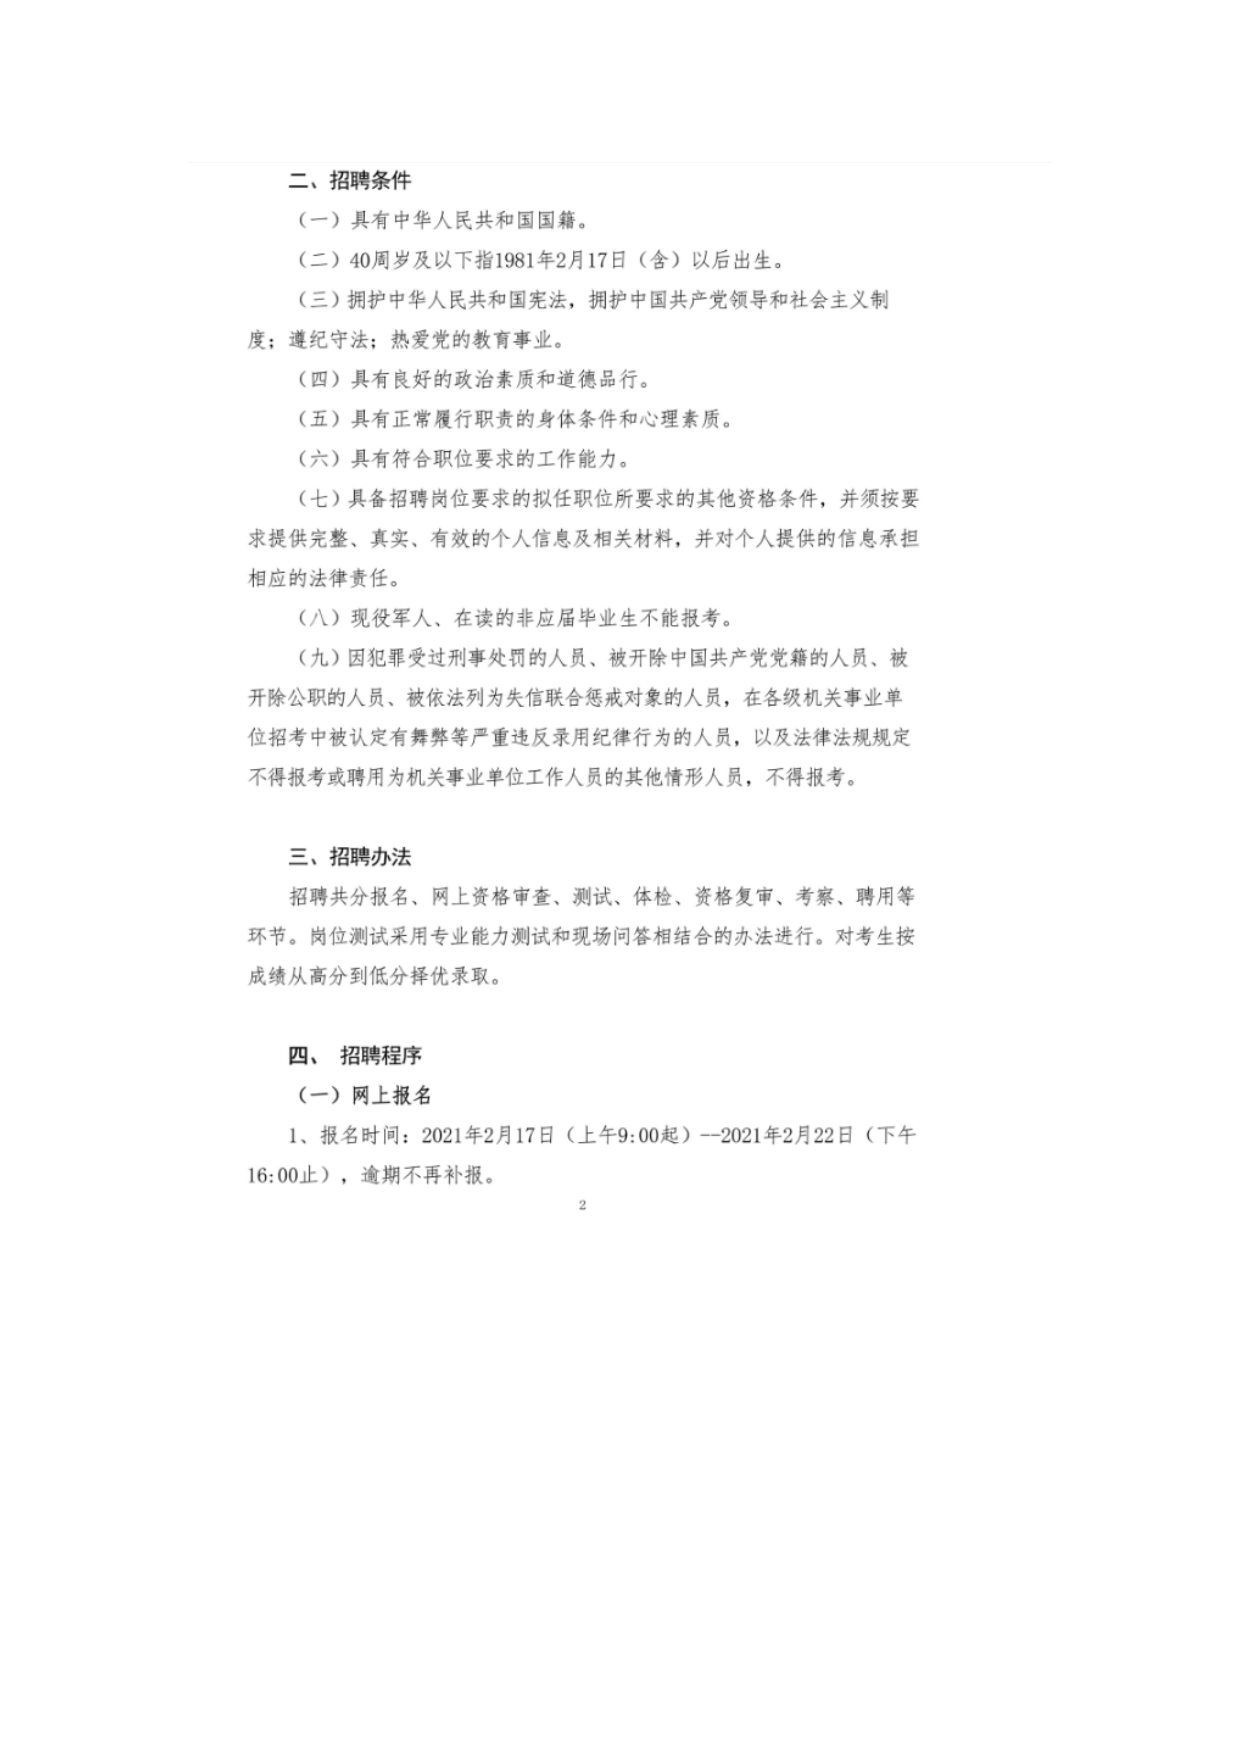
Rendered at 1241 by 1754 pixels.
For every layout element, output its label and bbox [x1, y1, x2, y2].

picture [187, 162, 1052, 1247]
